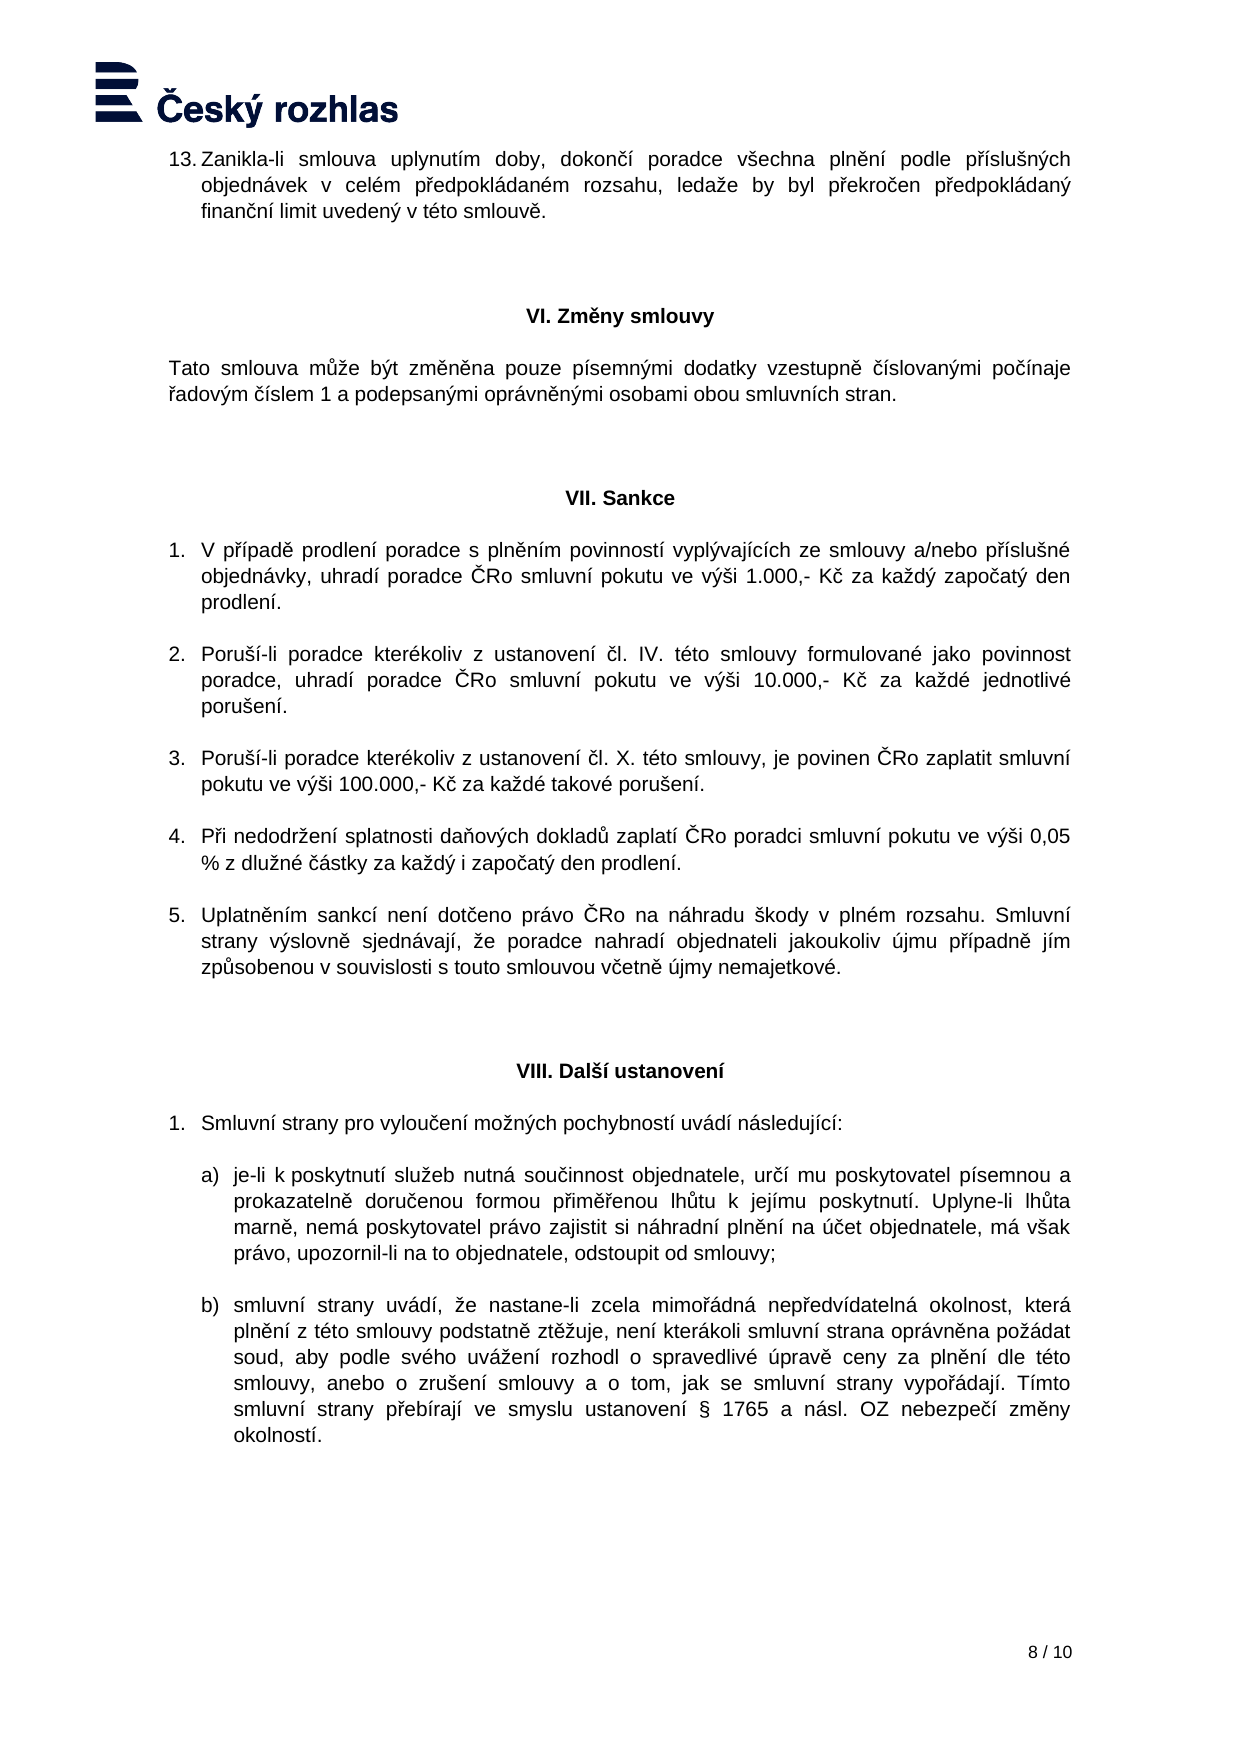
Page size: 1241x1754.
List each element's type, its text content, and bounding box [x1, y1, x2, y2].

list Poruší-li poradce kterékoliv z ustanovení čl. X. této smlouvy, je povinen ČRo zaplatit smluvní pokutu ve výši 100.000,- Kč za každé takové porušení. [168, 745, 1072, 797]
list Poruší-li poradce kterékoliv z ustanovení čl. IV. této smlouvy formulované jako povinnost poradce, uhradí poradce ČRo smluvní pokutu ve výši 10.000,- Kč za každé jednotlivé porušení. [168, 641, 1072, 719]
list V případě prodlení poradce s plněním povinností vyplývajících ze smlouvy a/nebo příslušné objednávky, uhradí poradce ČRo smluvní pokutu ve výši 1.000,- Kč za každý započatý den prodlení. [168, 537, 1072, 615]
subtitle Změny smlouvy [168, 302, 1072, 328]
subtitle Další ustanovení [168, 1057, 1072, 1083]
picture [95, 62, 398, 128]
list smluvní strany uvádí, že nastane-li zcela mimořádná nepředvídatelná okolnost, která plnění z této smlouvy podstatně ztěžuje, není kterákoli smluvní strana oprávněna požádat soud, aby podle svého uvážení rozhodl o spravedlivé úpravě ceny za plnění dle této smlouvy, anebo o zrušení smlouvy a o tom, jak se smluvní strany vypořádají. Tímto smluvní strany přebírají ve smyslu ustanovení § 1765 a násl. OZ nebezpečí změny okolností. [201, 1292, 1072, 1448]
list Uplatněním sankcí není dotčeno právo ČRo na náhradu škody v plném rozsahu. Smluvní strany výslovně sjednávají, že poradce nahradí objednateli jakoukoliv újmu případně jím způsobenou v souvislosti s touto smlouvou včetně újmy nemajetkové. [168, 901, 1072, 979]
subtitle Sankce [168, 484, 1072, 511]
list Smluvní strany pro vyloučení možných pochybností uvádí následující: [168, 1109, 1072, 1136]
list Zanikla-li smlouva uplynutím doby, dokončí poradce všechna plnění podle příslušných objednávek v celém předpokládaném rozsahu, ledaže by byl překročen předpokládaný finanční limit uvedený v této smlouvě. [168, 146, 1072, 224]
list je-li k poskytnutí služeb nutná součinnost objednatele, určí mu poskytovatel písemnou a prokazatelně doručenou formou přiměřenou lhůtu k jejímu poskytnutí. Uplyne-li lhůta marně, nemá poskytovatel právo zajistit si náhradní plnění na účet objednatele, má však právo, upozornil-li na to objednatele, odstoupit od smlouvy; [201, 1162, 1072, 1266]
list Tato smlouva může být změněna pouze písemnými dodatky vzestupně číslovanými počínaje řadovým číslem 1 a podepsanými oprávněnými osobami obou smluvních stran. [168, 354, 1072, 406]
list Při nedodržení splatnosti daňových dokladů zaplatí ČRo poradci smluvní pokutu ve výši 0,05 % z dlužné částky za každý i započatý den prodlení. [168, 823, 1072, 875]
